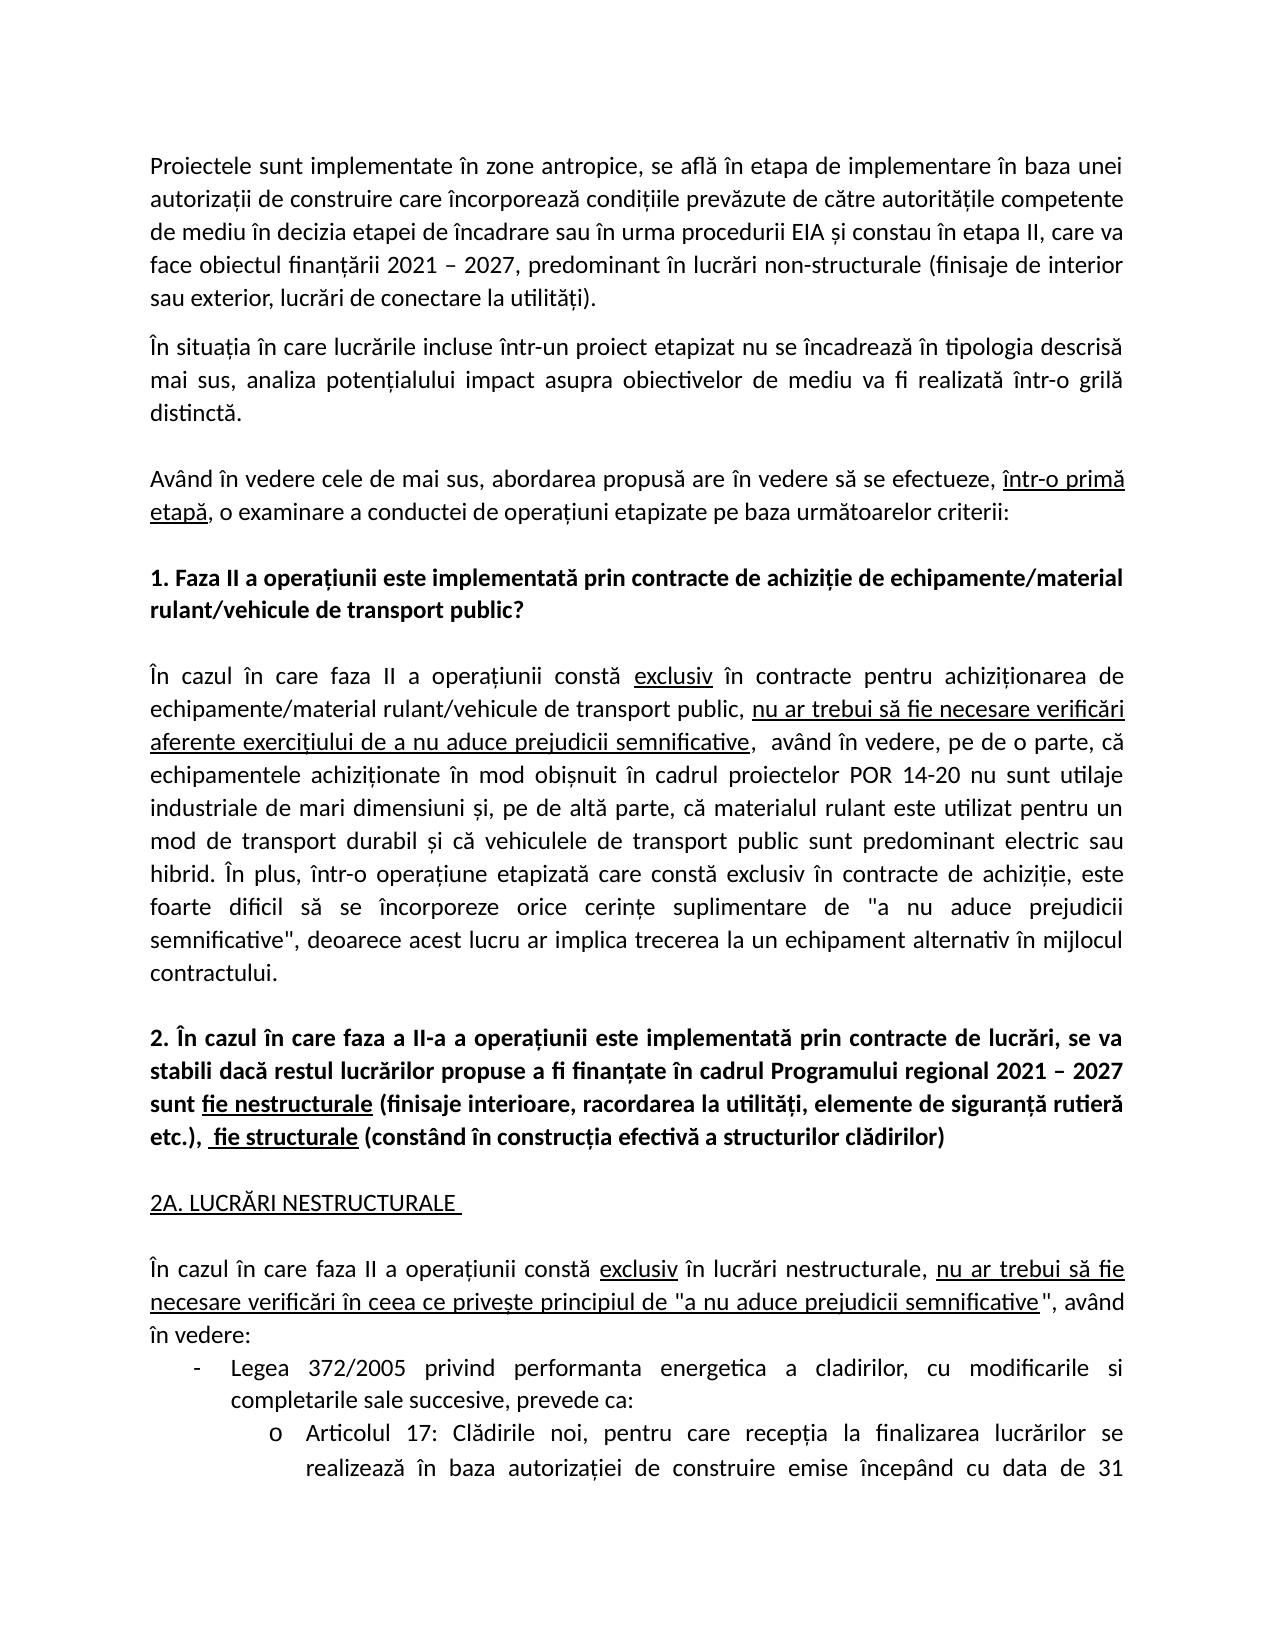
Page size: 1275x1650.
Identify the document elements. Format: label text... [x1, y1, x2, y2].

text În cazul în care faza II a operațiunii constă exclusiv în lucrări nestructurale, nu ar trebui să fie necesare verificări în ceea ce privește principiul de "a nu aduce prejudicii semnificative", având în vedere: [150, 1253, 1125, 1349]
text În cazul în care faza II a operațiunii constă exclusiv în contracte pentru achiziționarea de echipamente/material rulant/vehicule de transport public, nu ar trebui să fie necesare verificări aferente exercițiului de a nu aduce prejudicii semnificative, având în vedere, pe de o parte, că echipamentele achiziționate în mod obișnuit în cadrul proiectelor POR 14-20 nu sunt utilaje industriale de mari dimensiuni și, pe de altă parte, că materialul rulant este utilizat pentru un mod de transport durabil și că vehiculele de transport public sunt predominant electric sau hibrid. În plus, într-o operațiune etapizată care constă exclusiv în contracte de achiziție, este foarte dificil să se încorporeze orice cerințe suplimentare de "a nu aduce prejudicii semnificative", deoarece acest lucru ar implica trecerea la un echipament alternativ în mijlocul contractului. [150, 660, 1125, 987]
text 2A. LUCRĂRI NESTRUCTURALE [150, 1187, 1125, 1218]
text 1. Faza II a operațiunii este implementată prin contracte de achiziție de echipamente/material rulant/vehicule de transport public? [150, 562, 1125, 625]
list Legea 372/2005 privind performanta energetica a cladirilor, cu modificarile si completarile sale succesive, prevede ca: [193, 1352, 1125, 1415]
text Având în vedere cele de mai sus, abordarea propusă are în vedere să se efectueze, într-o primă etapă, o examinare a conductei de operațiuni etapizate pe baza următoarelor criterii: [150, 463, 1125, 526]
text În situația în care lucrările incluse într-un proiect etapizat nu se încadrează în tipologia descrisă mai sus, analiza potențialului impact asupra obiectivelor de mediu va fi realizată într-o grilă distinctă. [150, 331, 1125, 428]
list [268, 1417, 1125, 1482]
text 2. În cazul în care faza a II-a a operațiunii este implementată prin contracte de lucrări, se va stabili dacă restul lucrărilor propuse a fi finanțate în cadrul Programului regional 2021 – 2027 sunt fie nestructurale (finisaje interioare, racordarea la utilități, elemente de siguranță rutieră etc.), fie structurale (constând în construcția efectivă a structurilor clădirilor) [150, 1022, 1125, 1152]
text Proiectele sunt implementate în zone antropice, se află în etapa de implementare în baza unei autorizații de construire care încorporează condițiile prevăzute de către autoritățile competente de mediu în decizia etapei de încadrare sau în urma procedurii EIA și constau în etapa II, care va face obiectul finanțării 2021 – 2027, predominant în lucrări non-structurale (finisaje de interior sau exterior, lucrări de conectare la utilități). [150, 150, 1125, 312]
